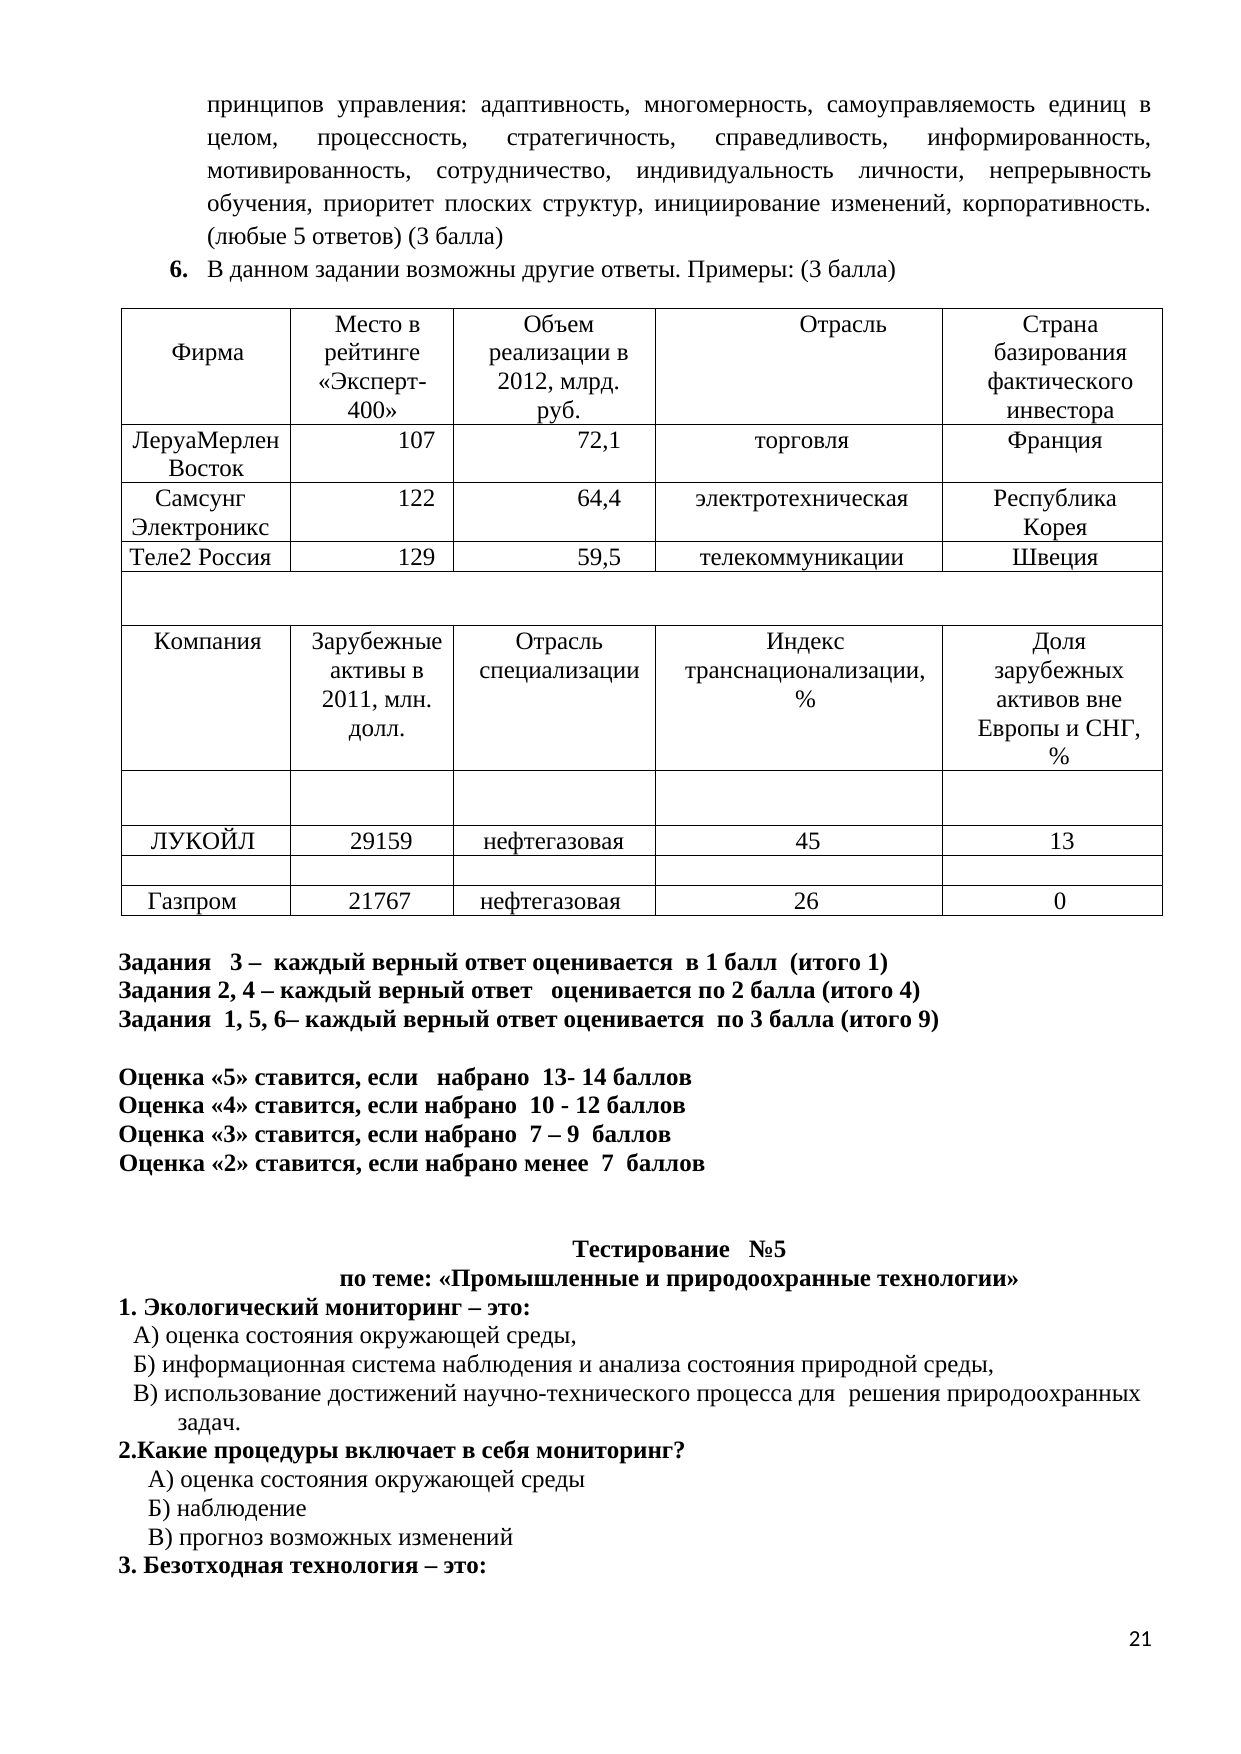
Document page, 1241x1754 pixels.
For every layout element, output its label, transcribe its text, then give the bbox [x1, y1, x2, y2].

table_cell телекоммуникации [656, 542, 942, 571]
table_cell электротехническая [656, 483, 942, 541]
table_cell нефтегазовая [454, 886, 655, 914]
text В) использование достижений научно-технического процесса для решения природоохранных задач. [133, 1378, 1152, 1435]
text 1. Экологический мониторинг – это: [118, 1292, 1152, 1320]
table_cell [291, 771, 453, 825]
table_cell [656, 771, 942, 825]
table_cell 64,4 [454, 483, 655, 541]
text Оценка «3» ставится, если набрано 7 – 9 баллов [118, 1119, 1152, 1148]
table_cell Зарубежные активы в 2011, млн. долл. [291, 626, 453, 770]
table_cell 45 [656, 826, 942, 855]
text 3. Безотходная технология – это: [118, 1550, 1152, 1579]
table_cell [122, 572, 1162, 625]
table_cell 0 [943, 886, 1162, 914]
table_header Фирма [122, 309, 290, 424]
table_cell Отрасль специализации [454, 626, 655, 770]
table_cell 72,1 [454, 425, 655, 482]
table_cell [122, 771, 290, 825]
table_cell Индекс транснационализации, % [656, 626, 942, 770]
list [169, 89, 1152, 249]
table_cell 122 [291, 483, 453, 541]
text А) оценка состояния окружающей среды, [133, 1320, 1152, 1349]
table_header Объем реализации в 2012, млрд. руб. [454, 309, 655, 424]
text Оценка «5» ставится, если набрано 13- 14 баллов [118, 1062, 1152, 1090]
table_cell [656, 856, 942, 885]
text Задания 3 – каждый верный ответ оценивается в 1 балл (итого 1) [118, 947, 1152, 975]
text Оценка «4» ставится, если набрано 10 - 12 баллов [118, 1090, 1152, 1119]
text Б) информационная система наблюдения и анализа состояния природной среды, [133, 1349, 1152, 1378]
text по теме: «Промышленные и природоохранные технологии» [207, 1263, 1152, 1292]
table_cell Республика Корея [943, 483, 1162, 541]
table_cell нефтегазовая [454, 826, 655, 855]
table_header Место в рейтинге «Эксперт-400» [291, 309, 453, 424]
table_cell [122, 856, 290, 885]
table_cell Компания [122, 626, 290, 770]
table_cell [291, 856, 453, 885]
table_cell 13 [943, 826, 1162, 855]
table_cell Швеция [943, 542, 1162, 571]
table_header Отрасль [656, 309, 942, 424]
table_cell ЛУКОЙЛ [122, 826, 290, 855]
text Оценка «2» ставится, если набрано менее 7 баллов [0, 1148, 1152, 1177]
text Задания 1, 5, 6– каждый верный ответ оценивается по 3 балла (итого 9) [118, 1004, 1152, 1033]
table_cell [454, 856, 655, 885]
text В) прогноз возможных изменений [148, 1522, 1152, 1550]
text 2.Какие процедуры включает в себя мониторинг? [118, 1435, 1152, 1464]
table_header Страна базирования фактического инвестора [943, 309, 1162, 424]
table_cell 129 [291, 542, 453, 571]
table_cell 29159 [291, 826, 453, 855]
text Задания 2, 4 – каждый верный ответ оценивается по 2 балла (итого 4) [118, 975, 1152, 1004]
table_cell [454, 771, 655, 825]
table_cell Доля зарубежных активов вне Европы и СНГ, % [943, 626, 1162, 770]
table_cell 59,5 [454, 542, 655, 571]
text А) оценка состояния окружающей среды [148, 1464, 1152, 1493]
table_cell ЛеруаМерлен Восток [122, 425, 290, 482]
table_cell Франция [943, 425, 1162, 482]
table_cell Самсунг Электроникс [122, 483, 290, 541]
table_cell торговля [656, 425, 942, 482]
table_cell 21767 [291, 886, 453, 914]
table_cell [943, 856, 1162, 885]
table_cell Теле2 Россия [122, 542, 290, 571]
table_cell [943, 771, 1162, 825]
table_cell Газпром [122, 886, 290, 914]
list В данном задании возможны другие ответы. Примеры: (3 балла) [169, 254, 1152, 282]
text Тестирование №5 [207, 1234, 1152, 1263]
text Б) наблюдение [148, 1493, 1152, 1522]
table_cell 26 [656, 886, 942, 914]
table_cell 107 [291, 425, 453, 482]
